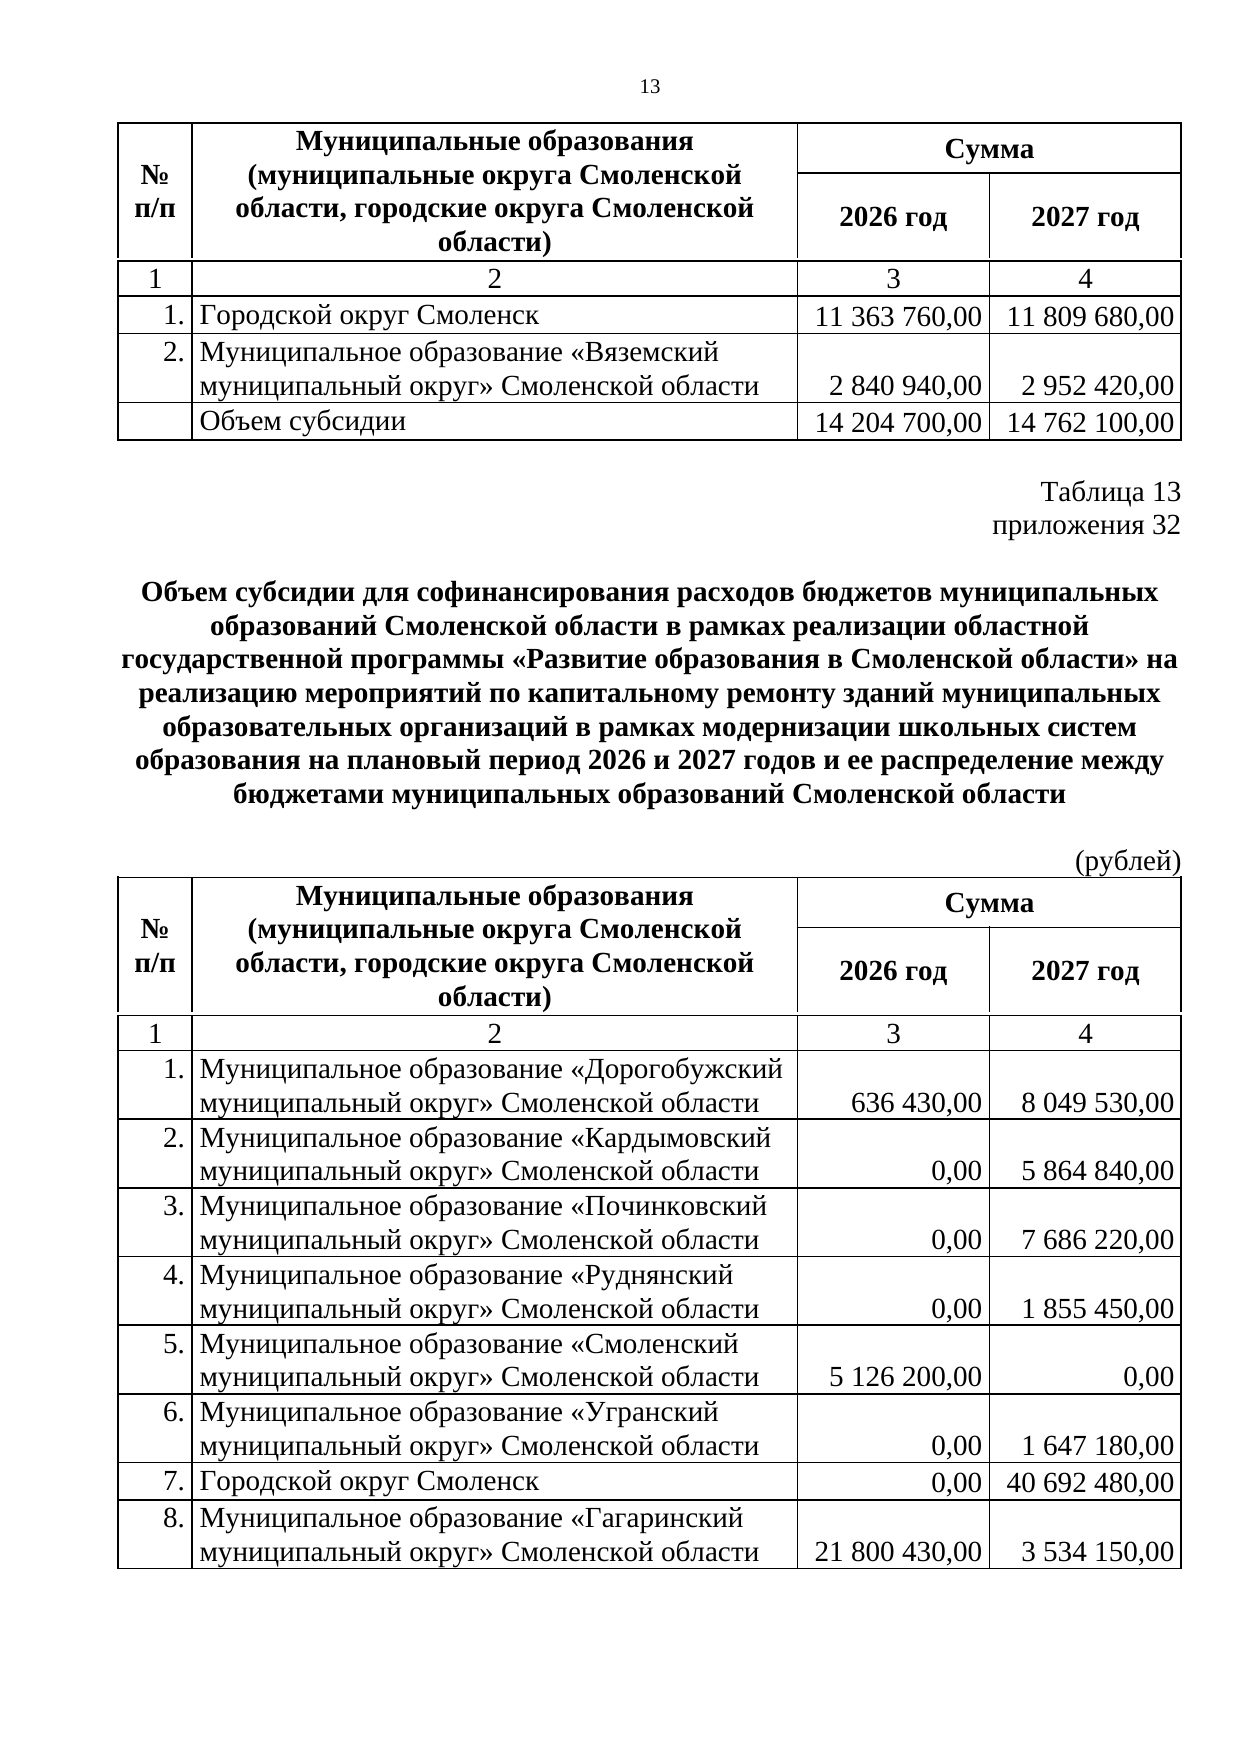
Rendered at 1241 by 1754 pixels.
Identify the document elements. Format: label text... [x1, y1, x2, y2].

table_cell Муниципальное образование «Починковский муниципальный округ» Смоленской области [193, 1189, 797, 1256]
table_cell 3. [119, 1189, 191, 1256]
table_header 1 [119, 1016, 191, 1050]
table_header 3 [798, 262, 989, 295]
table_cell 6. [119, 1395, 191, 1462]
table_cell 1. [119, 1051, 191, 1118]
table_cell Муниципальное образование «Угранский муниципальный округ» Смоленской области [193, 1395, 797, 1462]
table_cell 11 809 680,00 [990, 297, 1180, 333]
table_cell 2. [119, 1120, 191, 1187]
table_cell 5 864 840,00 [990, 1120, 1180, 1187]
table_cell 636 430,00 [798, 1051, 989, 1118]
table_cell 2 840 940,00 [798, 334, 989, 401]
table_cell Объем субсидии [193, 403, 797, 439]
table_header Сумма [798, 878, 1180, 926]
table_cell Городской округ Смоленск [193, 297, 797, 333]
table_cell [119, 403, 191, 439]
text (рублей) [118, 843, 1181, 876]
table_cell 2027 год [990, 174, 1180, 258]
table_cell Муниципальное образование «Кардымовский муниципальный округ» Смоленской области [193, 1120, 797, 1187]
table_cell 11 363 760,00 [798, 297, 989, 333]
table_header 2 [193, 262, 797, 295]
table_cell Муниципальное образование «Смоленский муниципальный округ» Смоленской области [193, 1326, 797, 1393]
table_cell 2027 год [990, 928, 1180, 1012]
table_cell 2026 год [798, 928, 989, 1012]
table_cell 14 204 700,00 [798, 403, 989, 439]
table_cell 8 049 530,00 [990, 1051, 1180, 1118]
table_cell Городской округ Смоленск [193, 1463, 797, 1499]
text приложения 32 [118, 507, 1181, 541]
table_cell 0,00 [798, 1257, 989, 1324]
table_header 4 [990, 1016, 1180, 1050]
table_cell Муниципальное образование «Руднянский муниципальный округ» Смоленской области [193, 1257, 797, 1324]
table_header Муниципальные образования (муниципальные округа Смоленской области, городские округа Смоленской области) [193, 124, 797, 258]
table_header Сумма [798, 124, 1180, 172]
table_cell 4. [119, 1257, 191, 1324]
table_header № п/п [119, 124, 191, 258]
table_cell Муниципальное образование «Дорогобужский муниципальный округ» Смоленской области [193, 1051, 797, 1118]
table_cell 5. [119, 1326, 191, 1393]
table_cell 0,00 [798, 1395, 989, 1462]
table_cell 2 952 420,00 [990, 334, 1180, 401]
table_cell 8. [119, 1501, 191, 1568]
table_header 4 [990, 262, 1180, 295]
table_cell Муниципальное образование «Гагаринский муниципальный округ» Смоленской области [193, 1501, 797, 1568]
table_cell 2026 год [798, 174, 989, 258]
table_cell 7 686 220,00 [990, 1189, 1180, 1256]
table_cell 21 800 430,00 [798, 1501, 989, 1568]
table_cell 14 762 100,00 [990, 403, 1180, 439]
table_cell 1 647 180,00 [990, 1395, 1180, 1462]
table_cell 3 534 150,00 [990, 1501, 1180, 1568]
table_cell 5 126 200,00 [798, 1326, 989, 1393]
table_cell 40 692 480,00 [990, 1463, 1180, 1499]
text Таблица 13 [118, 474, 1181, 507]
table_cell 0,00 [798, 1189, 989, 1256]
table_header Муниципальные образования (муниципальные округа Смоленской области, городские округа Смоленской области) [193, 878, 797, 1012]
table_cell 2. [119, 334, 191, 401]
table_cell 1. [119, 297, 191, 333]
table_header 1 [119, 262, 191, 295]
table_header 3 [798, 1016, 989, 1050]
table_cell 0,00 [798, 1463, 989, 1499]
table_header 2 [193, 1016, 797, 1050]
table_cell 7. [119, 1463, 191, 1499]
table_header № п/п [119, 878, 191, 1012]
table_cell Муниципальное образование «Вяземский муниципальный округ» Смоленской области [193, 334, 797, 401]
table_cell 1 855 450,00 [990, 1257, 1180, 1324]
text Объем субсидии для софинансирования расходов бюджетов муниципальных образований Смоленской области в рамках реализации областной государственной программы «Развитие образования в Смоленской области» на реализацию мероприятий по капитальному ремонту зданий муниципальных образовательных организаций в рамках модернизации школьных систем образования на плановый период 2026 и 2027 годов и ее распределение между бюджетами муниципальных образований Смоленской области [118, 574, 1181, 809]
table_cell 0,00 [798, 1120, 989, 1187]
table_cell 0,00 [990, 1326, 1180, 1393]
